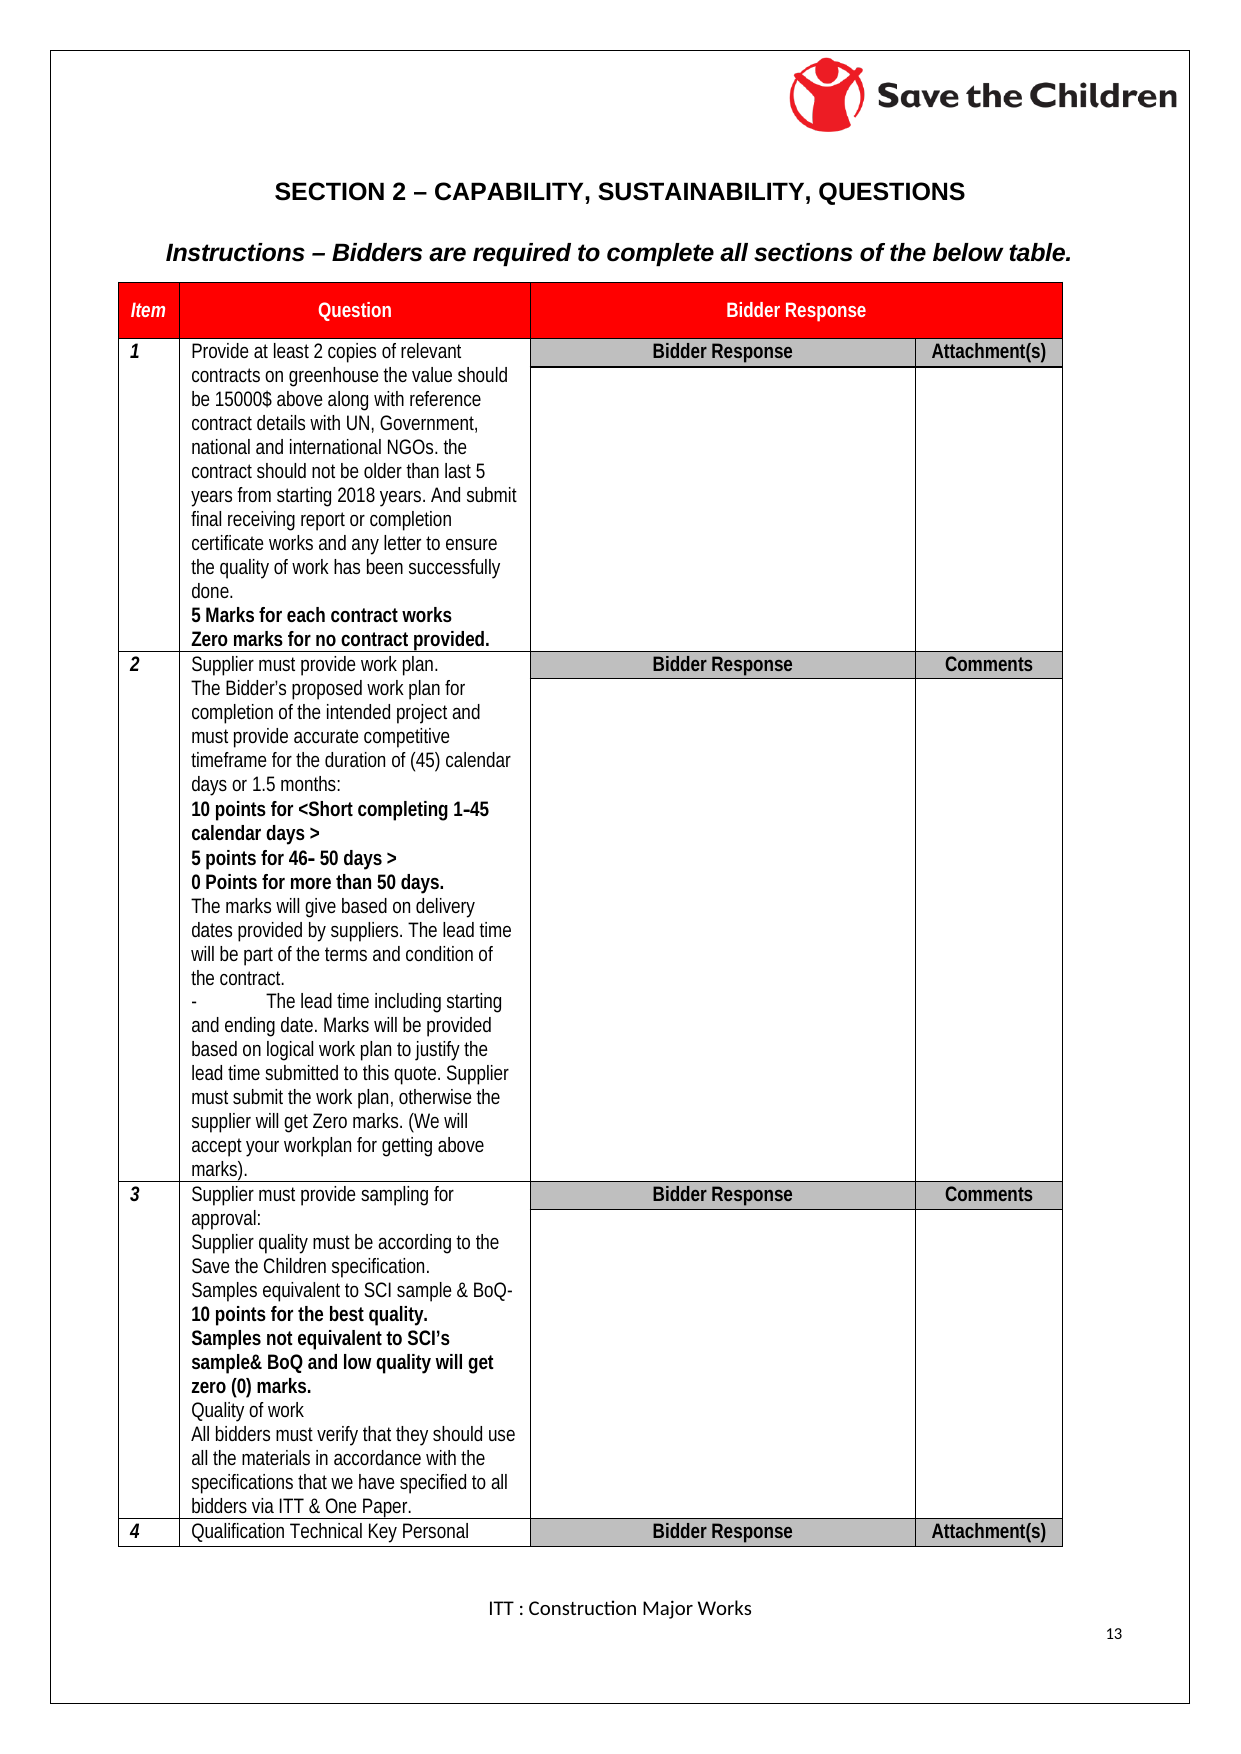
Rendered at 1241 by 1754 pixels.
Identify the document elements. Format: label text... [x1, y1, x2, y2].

text SECTION 2 – CAPABILITY, SUSTAINABILITY, QUESTIONS [118, 177, 1122, 206]
table_cell Comments [916, 652, 1062, 678]
table_cell Supplier must provide sampling for approval: Supplier quality must be according to the Save the Children specification. Samples equivalent to SCI sample & BoQ- 10 points for the best quality. Samples not equivalent to SCI’s sample& BoQ and low quality will get zero (0) marks. Quality of work All bidders must verify that they should use all the materials in accordance with the specifications that we have specified to all bidders via ITT & One Paper. [180, 1182, 530, 1518]
table_cell Bidder Response [531, 339, 915, 366]
table_cell [916, 679, 1062, 1181]
text Instructions – Bidders are required to complete all sections of the below table. [118, 238, 1122, 266]
table_cell Bidder Response [531, 652, 915, 678]
table_cell Supplier must provide work plan. The Bidder’s proposed work plan for completion of the intended project and must provide accurate competitive timeframe for the duration of (45) calendar days or 1.5 months: 10 points for <Short completing 1‐45 calendar days > 5 points for 46‐ 50 days > 0 Points for more than 50 days. The marks will give based on delivery dates provided by suppliers. The lead time will be part of the terms and condition of the contract. - The lead time including starting and ending date. Marks will be provided based on logical work plan to justify the lead time submitted to this quote. Supplier must submit the work plan, otherwise the supplier will get Zero marks. (We will accept your workplan for getting above marks). [180, 652, 530, 1181]
table_cell 1 [119, 339, 179, 651]
table_cell [531, 679, 915, 1181]
table_cell 3 [119, 1182, 179, 1518]
table_cell Bidder Response [531, 1519, 915, 1546]
table_cell 2 [119, 652, 179, 1181]
picture [789, 57, 1177, 132]
table_cell Attachment(s) [916, 1519, 1062, 1546]
table_header Bidder Response [531, 283, 1062, 338]
table_cell [916, 1210, 1062, 1518]
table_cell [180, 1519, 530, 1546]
table_cell [916, 368, 1062, 651]
table_cell Bidder Response [531, 1182, 915, 1209]
table_cell Attachment(s) [916, 339, 1062, 366]
table_cell 4 [119, 1519, 179, 1546]
table_cell [531, 1210, 915, 1518]
table_cell Comments [916, 1182, 1062, 1209]
table_cell [531, 368, 915, 651]
table_header Item [119, 283, 179, 338]
table_header Question [180, 283, 530, 338]
table_cell Provide at least 2 copies of relevant contracts on greenhouse the value should be 15000$ above along with reference contract details with UN, Government, national and international NGOs. the contract should not be older than last 5 years from starting 2018 years. And submit final receiving report or completion certificate works and any letter to ensure the quality of work has been successfully done. 5 Marks for each contract works Zero marks for no contract provided. [180, 339, 530, 651]
